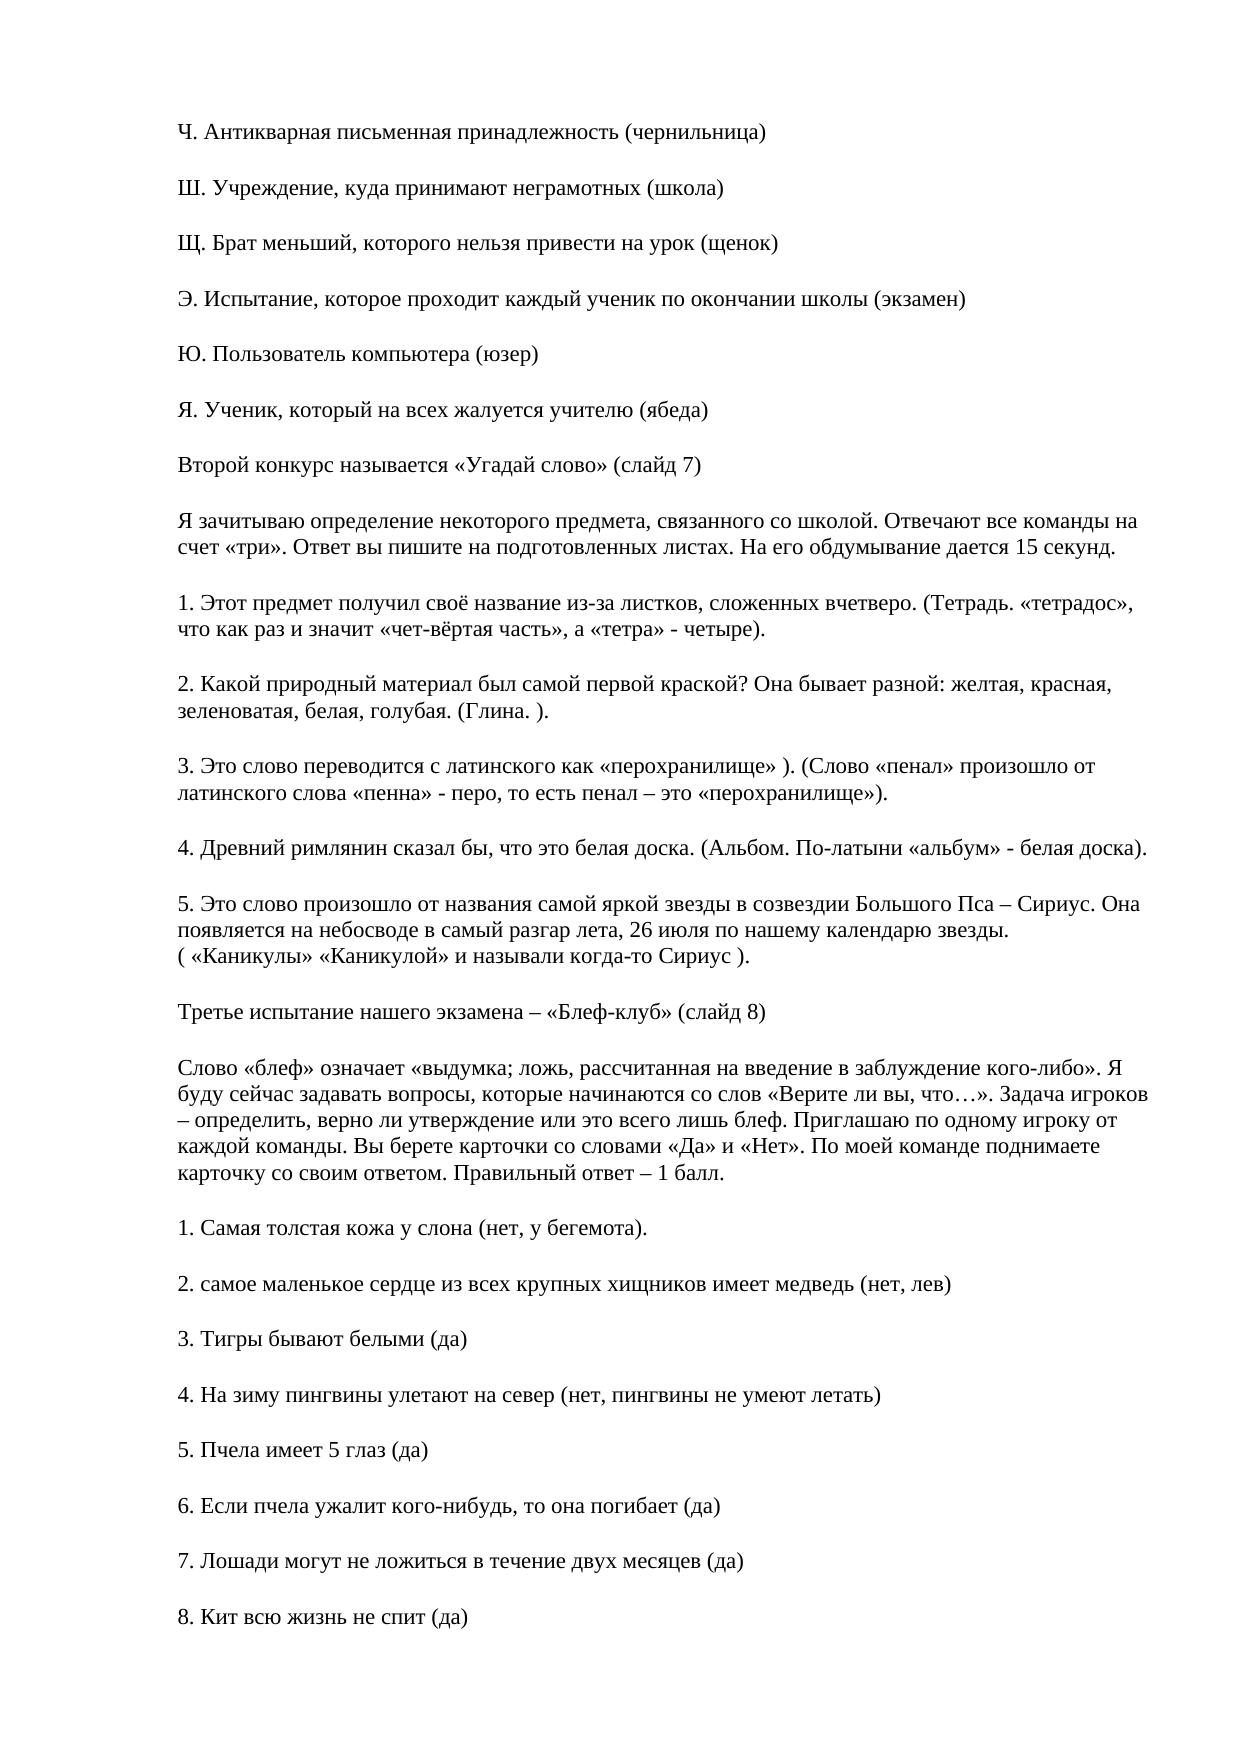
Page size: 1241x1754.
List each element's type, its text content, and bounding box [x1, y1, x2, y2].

text 2. самое маленькое сердце из всех крупных хищников имеет медведь (нет, лев) [177, 1270, 1152, 1296]
text Третье испытание нашего экзамена – «Блеф-клуб» (слайд 8) [177, 998, 1152, 1024]
text 2. Какой природный материал был самой первой краской? Она бывает разной: желтая, красная, зеленоватая, белая, голубая. (Глина. ). [177, 671, 1152, 723]
text Ч. Антикварная письменная принадлежность (чернильница) [177, 118, 1152, 144]
text Щ. Брат меньший, которого нельзя привести на урок (щенок) [177, 229, 1152, 256]
text Второй конкурс называется «Угадай слово» (слайд 7) [177, 451, 1152, 478]
text 1. Самая толстая кожа у слона (нет, у бегемота). [177, 1214, 1152, 1241]
text Ш. Учреждение, куда принимают неграмотных (школа) [177, 174, 1152, 200]
text 8. Кит всю жизнь не спит (да) [177, 1603, 1152, 1629]
text 3. Тигры бывают белыми (да) [177, 1326, 1152, 1352]
text Э. Испытание, которое проходит каждый ученик по окончании школы (экзамен) [177, 285, 1152, 311]
text 5. Это слово произошло от названия самой яркой звезды в созвездии Большого Пса – Сириус. Она появляется на небосводе в самый разгар лета, 26 июля по нашему календарю звезды. ( «Каникулы» «Каникулой» и называли когда-то Сириус ). [177, 890, 1152, 969]
text 5. Пчела имеет 5 глаз (да) [177, 1437, 1152, 1463]
text 3. Это слово переводится с латинского как «перохранилище» ). (Слово «пенал» произошло от латинского слова «пенна» - перо, то есть пенал – это «перохранилище»). [177, 752, 1152, 805]
text Слово «блеф» означает «выдумка; ложь, рассчитанная на введение в заблуждение кого-либо». Я буду сейчас задавать вопросы, которые начинаются со слов «Верите ли вы, что…». Задача игроков – определить, верно ли утверждение или это всего лишь блеф. Приглашаю по одному игроку от каждой команды. Вы берете карточки со словами «Да» и «Нет». По моей команде поднимаете карточку со своим ответом. Правильный ответ – 1 балл. [177, 1053, 1152, 1185]
text 4. Древний римлянин сказал бы, что это белая доска. (Альбом. По-латыни «альбум» - белая доска). [177, 834, 1152, 861]
text Ю. Пользователь компьютера (юзер) [177, 340, 1152, 367]
text 6. Если пчела ужалит кого-нибудь, то она погибает (да) [177, 1492, 1152, 1518]
text 7. Лошади могут не ложиться в течение двух месяцев (да) [177, 1548, 1152, 1574]
text Я. Ученик, который на всех жалуется учителю (ябеда) [177, 396, 1152, 422]
text Я зачитываю определение некоторого предмета, связанного со школой. Отвечают все команды на счет «три». Ответ вы пишите на подготовленных листах. На его обдумывание дается 15 секунд. [177, 507, 1152, 559]
text 1. Этот предмет получил своё название из-за листков, сложенных вчетверо. (Тетрадь. «тетрадос», что как раз и значит «чет-вёртая часть», а «тетра» - четыре). [177, 589, 1152, 641]
text 4. На зиму пингвины улетают на север (нет, пингвины не умеют летать) [177, 1381, 1152, 1407]
